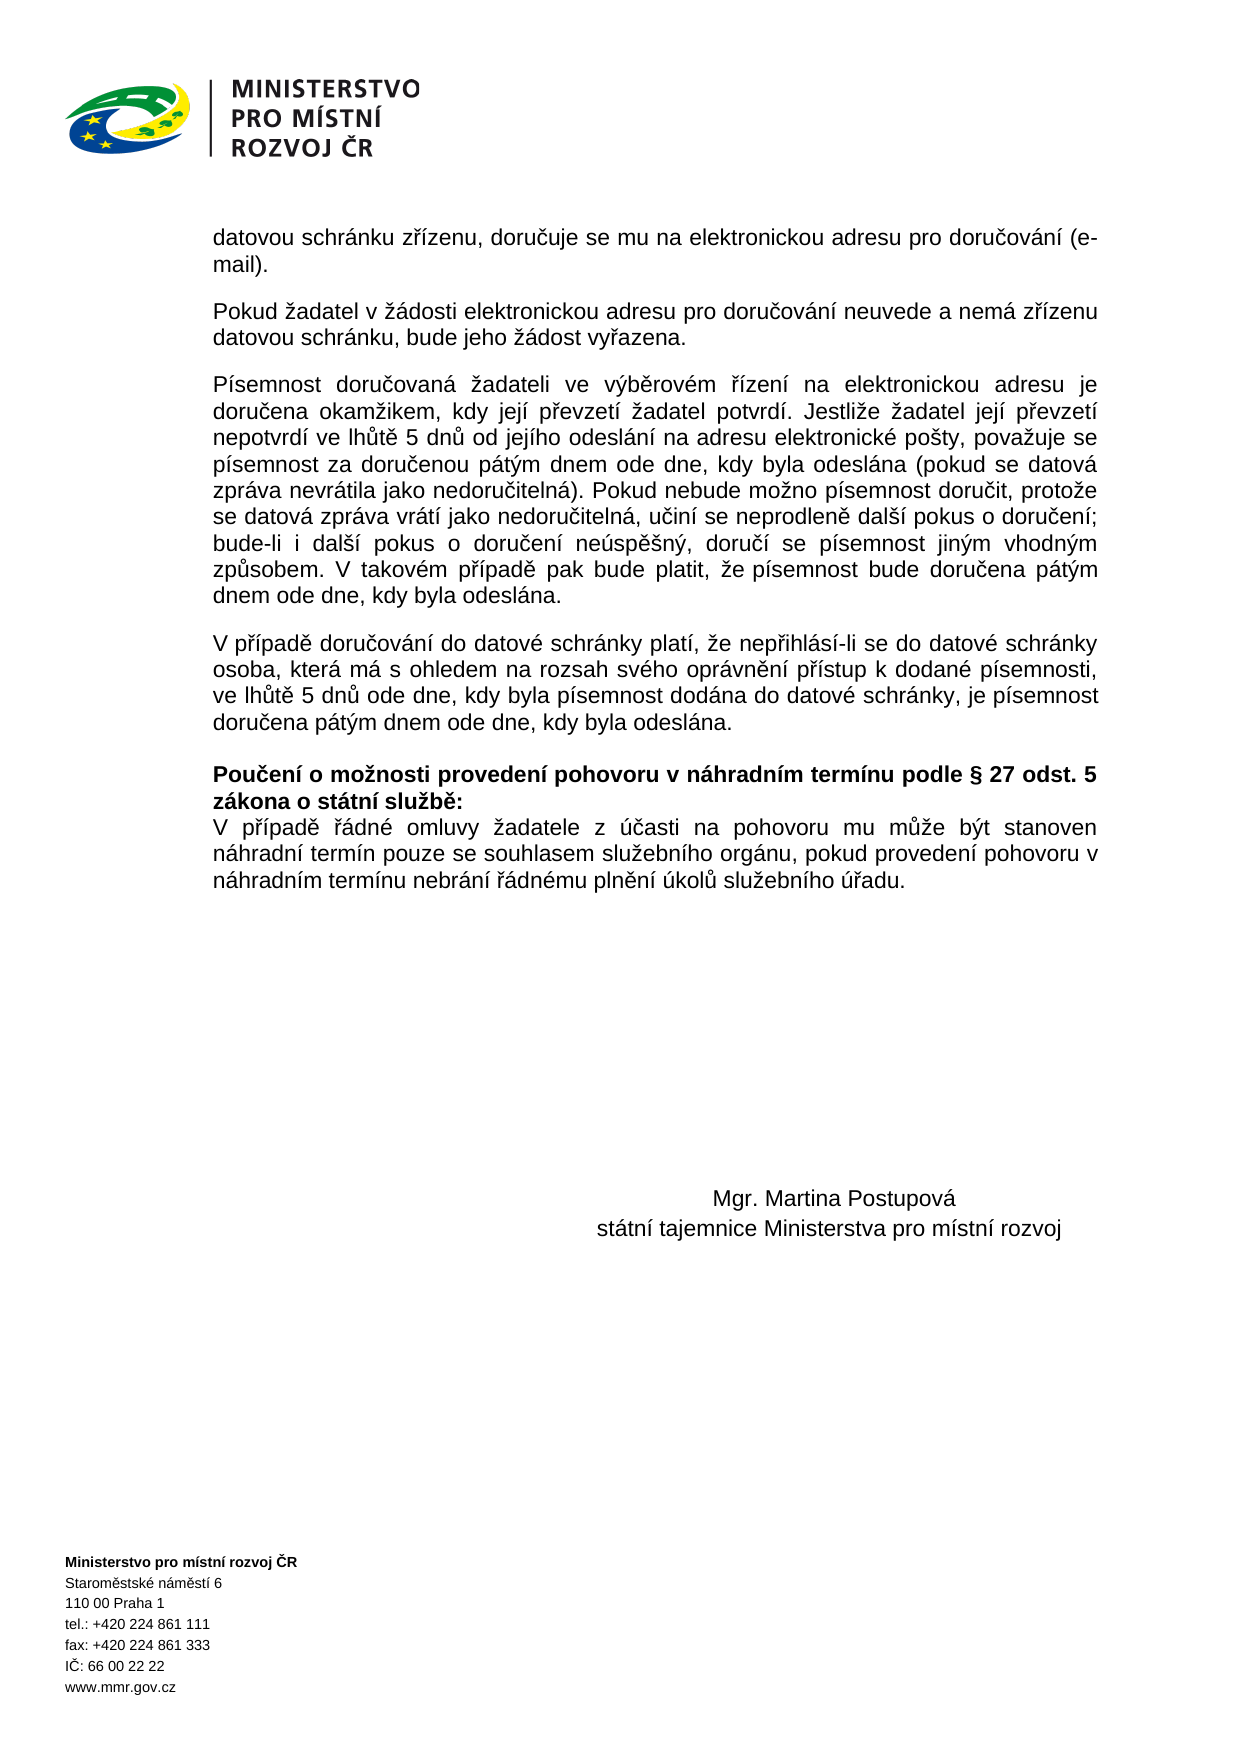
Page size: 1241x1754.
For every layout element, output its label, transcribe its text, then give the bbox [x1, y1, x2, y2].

text Mgr. Martina Postupová [581, 1184, 1098, 1211]
text V případě řádné omluvy žadatele z účasti na pohovoru mu může být stanoven náhradní termín pouze se souhlasem služebního orgánu, pokud provedení pohovoru v náhradním termínu nebrání řádnému plnění úkolů služebního úřadu. [213, 814, 1098, 893]
text Poučení o možnosti provedení pohovoru v náhradním termínu podle § 27 odst. 5 zákona o státní službě: [213, 761, 1098, 814]
text státní tajemnice Ministerstva pro místní rozvoj [508, 1215, 1098, 1241]
list Pokud žadatel v žádosti elektronickou adresu pro doručování neuvede a nemá zřízenu datovou schránku, bude jeho žádost vyřazena. [213, 298, 1098, 351]
list Písemnost doručovaná žadateli ve výběrovém řízení na elektronickou adresu je doručena okamžikem, kdy její převzetí žadatel potvrdí. Jestliže žadatel její převzetí nepotvrdí ve lhůtě 5 dnů od jejího odeslání na adresu elektronické pošty, považuje se písemnost za doručenou pátým dnem ode dne, kdy byla odeslána (pokud se datová zpráva nevrátila jako nedoručitelná). Pokud nebude možno písemnost doručit, protože se datová zpráva vrátí jako nedoručitelná, učiní se neprodleně další pokus o doručení; bude-li i další pokus o doručení neúspěšný, doručí se písemnost jiným vhodným způsobem. V takovém případě pak bude platit, že písemnost bude doručena pátým dnem ode dne, kdy byla odeslána. [213, 371, 1098, 609]
list V případě doručování do datové schránky platí, že nepřihlásí-li se do datové schránky osoba, která má s ohledem na rozsah svého oprávnění přístup k dodané písemnosti, ve lhůtě 5 dnů ode dne, kdy byla písemnost dodána do datové schránky, je písemnost doručena pátým dnem ode dne, kdy byla odeslána. [213, 629, 1098, 735]
picture [65, 79, 420, 157]
